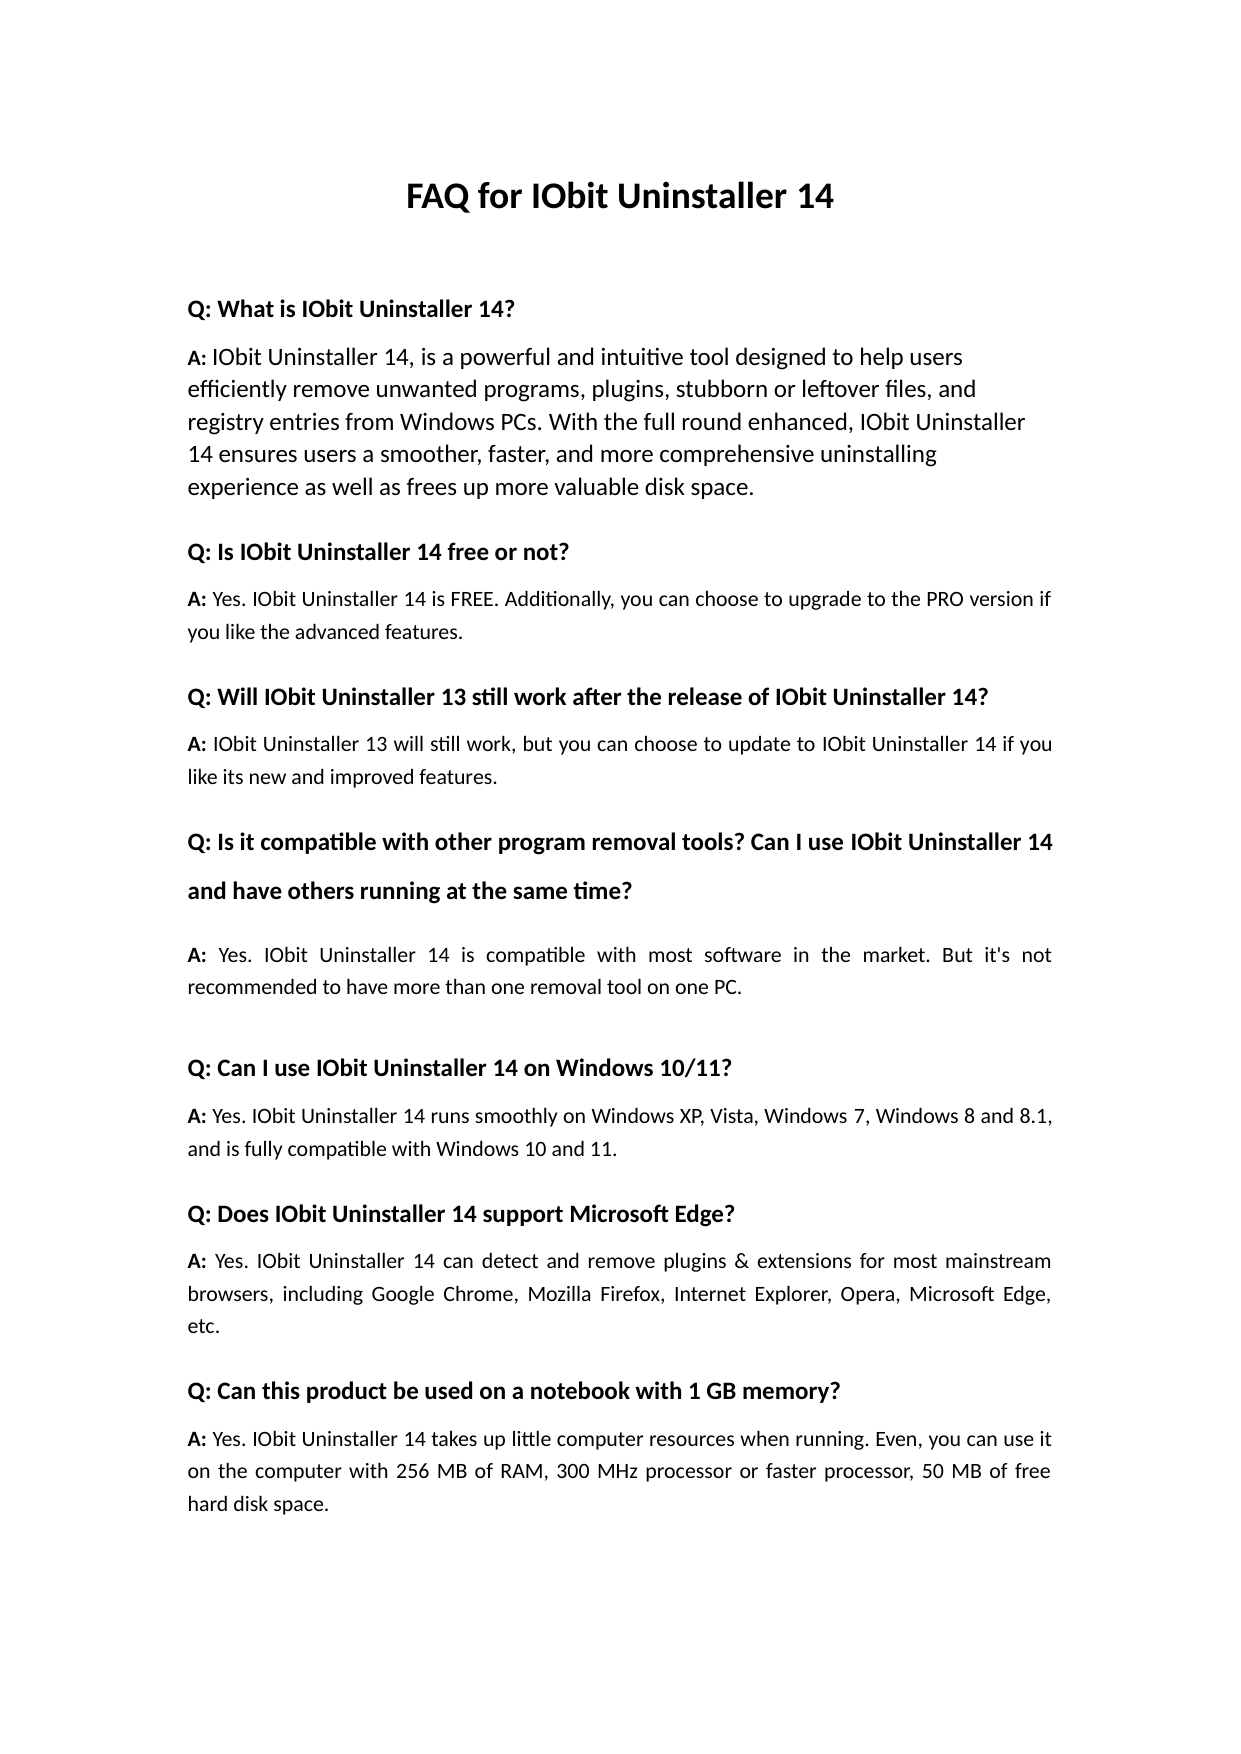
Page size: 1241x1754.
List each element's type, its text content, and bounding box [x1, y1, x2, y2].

text A: Yes. IObit Uninstaller 14 takes up little computer resources when running. Even, you can use it on the computer with 256 MB of RAM, 300 MHz processor or faster processor, 50 MB of free hard disk space. [187, 1422, 1053, 1520]
text A: Yes. IObit Uninstaller 14 runs smoothly on Windows XP, Vista, Windows 7, Windows 8 and 8.1, and is fully compatible with Windows 10 and 11. [187, 1099, 1053, 1164]
text A: IObit Uninstaller 13 will still work, but you can choose to update to IObit Uninstaller 14 if you like its new and improved features. [187, 728, 1053, 793]
text Q: What is IObit Uninstaller 14? [187, 292, 1053, 324]
text Q: Is it compatible with other program removal tools? Can I use IObit Uninstaller 14 and have others running at the same time? [187, 825, 1053, 906]
text Q: Will IObit Uninstaller 13 still work after the release of IObit Uninstaller 14? [187, 680, 1053, 712]
text Q: Is IObit Uninstaller 14 free or not? [187, 535, 1053, 567]
text Q: Can I use IObit Uninstaller 14 on Windows 10/11? [187, 1052, 1053, 1084]
text Q: Does IObit Uninstaller 14 support Microsoft Edge? [187, 1197, 1053, 1229]
text Q: Can this product be used on a notebook with 1 GB memory? [187, 1374, 1053, 1407]
text A: Yes. IObit Uninstaller 14 is FREE. Additionally, you can choose to upgrade to the PRO version if you like the advanced features. [187, 582, 1053, 647]
text A: Yes. IObit Uninstaller 14 can detect and remove plugins & extensions for most mainstream browsers, including Google Chrome, Mozilla Firefox, Internet Explorer, Opera, Microsoft Edge, etc. [187, 1244, 1053, 1342]
text A: IObit Uninstaller 14, is a powerful and intuitive tool designed to help users efficiently remove unwanted programs, plugins, stubborn or leftover files, and registry entries from Windows PCs. With the full round enhanced, IObit Uninstaller 14 ensures users a smoother, faster, and more comprehensive uninstalling experience as well as frees up more valuable disk space. [187, 340, 1053, 502]
text A: Yes. IObit Uninstaller 14 is compatible with most software in the market. But it's not recommended to have more than one removal tool on one PC. [187, 938, 1053, 1003]
text FAQ for IObit Uninstaller 14 [187, 162, 1053, 227]
